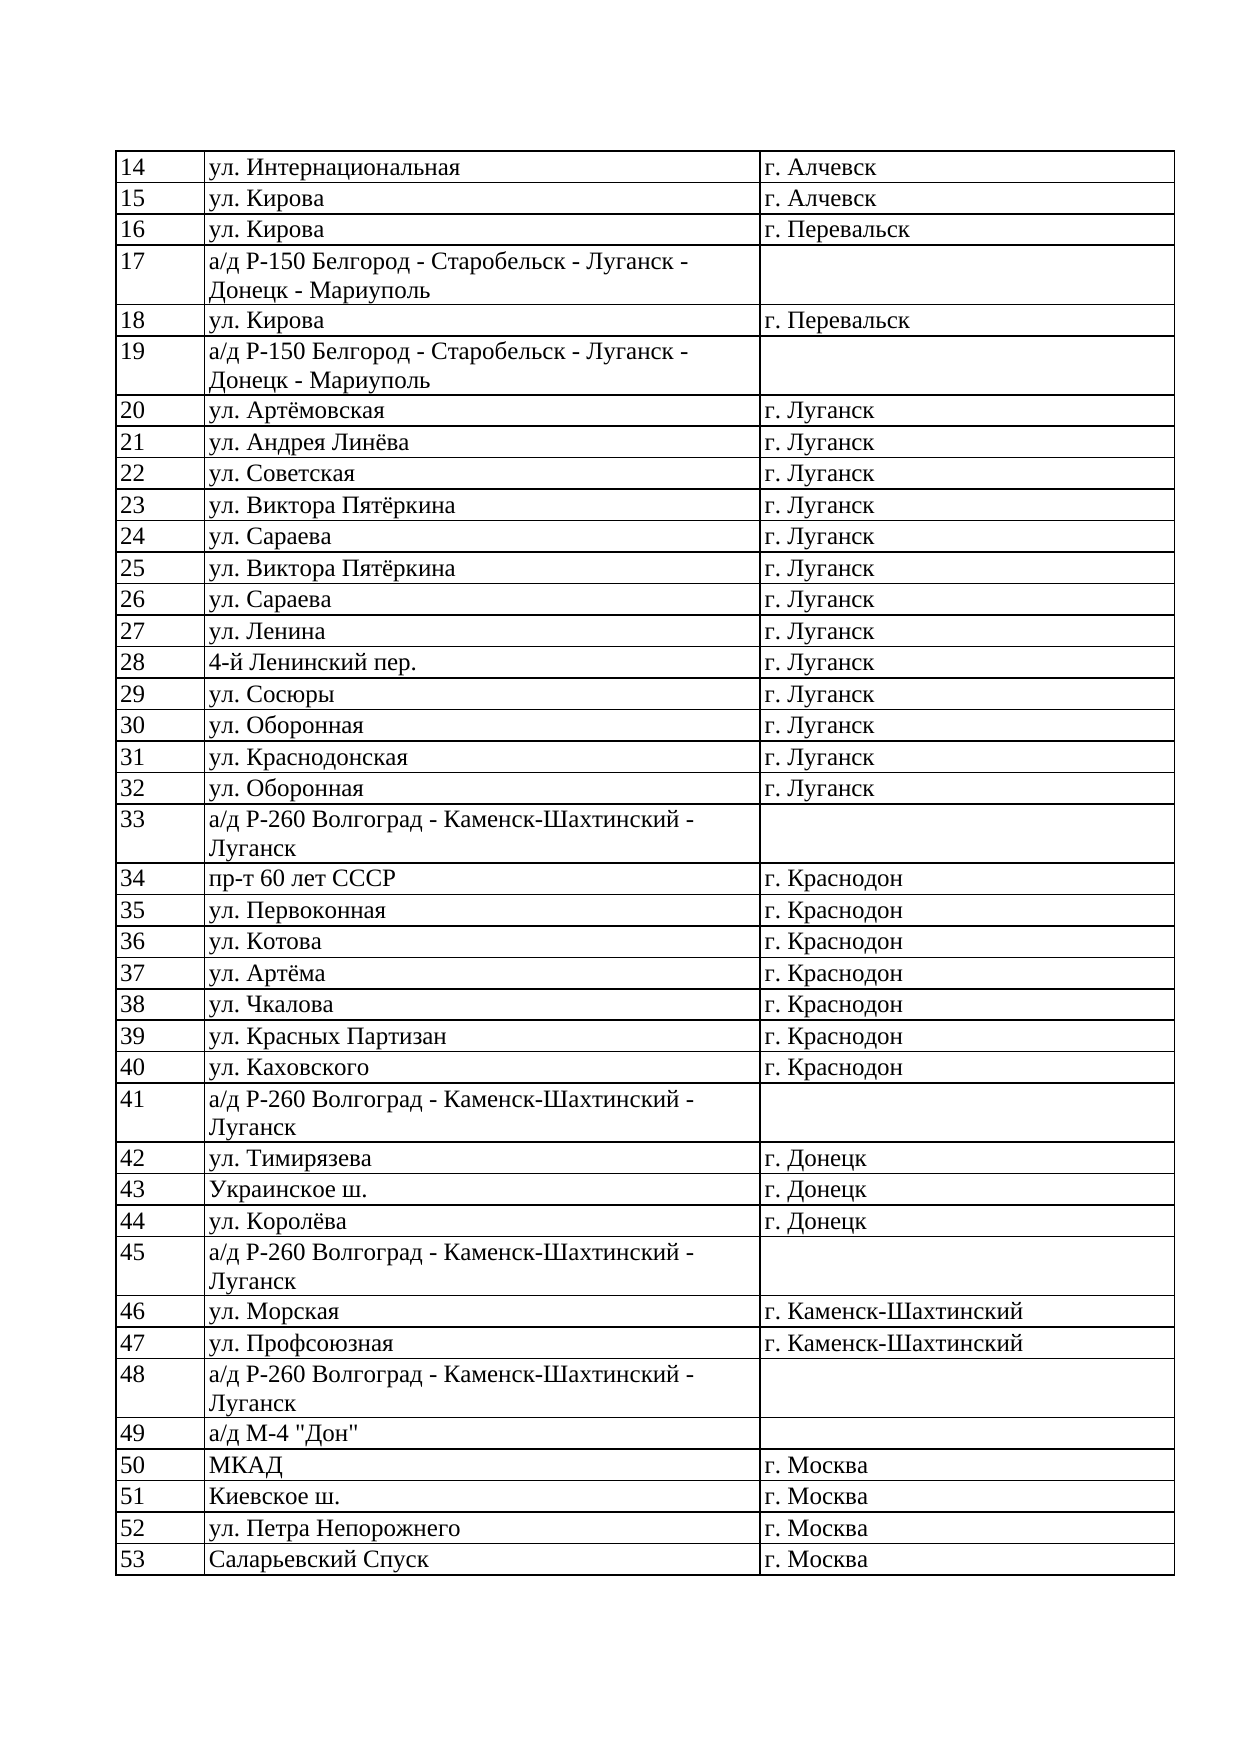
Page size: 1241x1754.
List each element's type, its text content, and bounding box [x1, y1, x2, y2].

table_cell ул. Морская [205, 1296, 759, 1326]
table_cell 19 [117, 337, 204, 394]
table_cell г. Краснодон [761, 895, 1174, 925]
table_cell г. Донецк [761, 1174, 1174, 1204]
table_cell г. Луганск [761, 773, 1174, 803]
table_cell [761, 1237, 1174, 1295]
table_cell [761, 1359, 1174, 1417]
table_cell ул. Виктора Пятёркина [205, 553, 759, 583]
table_cell 36 [117, 927, 204, 956]
table_cell 44 [117, 1206, 204, 1236]
table_cell г. Луганск [761, 584, 1174, 614]
table_cell пр-т 60 лет СССР [205, 864, 759, 893]
table_cell 40 [117, 1052, 204, 1082]
table_cell 31 [117, 742, 204, 771]
table_cell ул. Артёма [205, 958, 759, 988]
table_cell ул. Первоконная [205, 895, 759, 925]
table_cell 16 [117, 215, 204, 244]
table_cell г. Луганск [761, 679, 1174, 708]
table_cell 30 [117, 710, 204, 740]
table_cell ул. Королёва [205, 1206, 759, 1236]
table_cell 53 [117, 1544, 204, 1574]
table_cell г. Донецк [761, 1206, 1174, 1236]
table_cell г. Москва [761, 1513, 1174, 1542]
table_cell ул. Ленина [205, 616, 759, 646]
table_cell 18 [117, 305, 204, 335]
table_cell г. Краснодон [761, 1052, 1174, 1082]
table_cell г. Луганск [761, 458, 1174, 488]
table_cell г. Алчевск [761, 183, 1174, 213]
table_cell [761, 337, 1174, 394]
table_cell ул. Каховского [205, 1052, 759, 1082]
table_cell г. Москва [761, 1481, 1174, 1511]
table_cell г. Краснодон [761, 927, 1174, 956]
table_cell а/д Р-150 Белгород - Старобельск - Луганск - Донецк - Мариуполь [205, 246, 759, 303]
table_cell 42 [117, 1143, 204, 1173]
table_cell г. Луганск [761, 616, 1174, 646]
table_cell 48 [117, 1359, 204, 1417]
table_cell 47 [117, 1328, 204, 1358]
table_cell г. Луганск [761, 742, 1174, 771]
table_cell ул. Андрея Линёва [205, 427, 759, 457]
table_cell г. Москва [761, 1450, 1174, 1479]
table_cell [761, 246, 1174, 303]
table_cell г. Луганск [761, 647, 1174, 677]
table_cell ул. Оборонная [205, 773, 759, 803]
table_cell ул. Сосюры [205, 679, 759, 708]
table_cell [761, 805, 1174, 862]
table_cell а/д М-4 "Дон" [205, 1418, 759, 1448]
table_cell ул. Оборонная [205, 710, 759, 740]
table_cell ул. Кирова [205, 215, 759, 244]
table_cell 37 [117, 958, 204, 988]
table_cell 32 [117, 773, 204, 803]
table_cell ул. Советская [205, 458, 759, 488]
table_cell 22 [117, 458, 204, 488]
table_cell а/д Р-260 Волгоград - Каменск-Шахтинский - Луганск [205, 1359, 759, 1417]
table_cell 46 [117, 1296, 204, 1326]
table_cell ул. Сараева [205, 521, 759, 551]
table_cell ул. Кирова [205, 305, 759, 335]
table_cell г. Краснодон [761, 1021, 1174, 1051]
table_cell 27 [117, 616, 204, 646]
table_cell 23 [117, 490, 204, 520]
table_cell ул. Краснодонская [205, 742, 759, 771]
table_cell ул. Красных Партизан [205, 1021, 759, 1051]
table_cell г. Донецк [761, 1143, 1174, 1173]
table_cell г. Луганск [761, 521, 1174, 551]
table_cell 24 [117, 521, 204, 551]
table_cell 50 [117, 1450, 204, 1479]
table_cell 41 [117, 1084, 204, 1141]
table_cell ул. Тимирязева [205, 1143, 759, 1173]
table_cell 21 [117, 427, 204, 457]
table_cell г. Луганск [761, 427, 1174, 457]
table_cell г. Луганск [761, 553, 1174, 583]
table_cell 20 [117, 396, 204, 425]
table_cell МКАД [205, 1450, 759, 1479]
table_cell Украинское ш. [205, 1174, 759, 1204]
table_cell 26 [117, 584, 204, 614]
table_cell ул. Петра Непорожнего [205, 1513, 759, 1542]
table_cell 45 [117, 1237, 204, 1295]
table_cell 25 [117, 553, 204, 583]
table_cell 14 [117, 152, 204, 181]
table_cell г. Перевальск [761, 305, 1174, 335]
table_cell ул. Чкалова [205, 990, 759, 1019]
table_cell 34 [117, 864, 204, 893]
table_cell ул. Интернациональная [205, 152, 759, 181]
table_cell 35 [117, 895, 204, 925]
table_cell г. Луганск [761, 396, 1174, 425]
table_cell Киевское ш. [205, 1481, 759, 1511]
table_cell ул. Котова [205, 927, 759, 956]
table_cell 33 [117, 805, 204, 862]
table_cell ул. Кирова [205, 183, 759, 213]
table_cell 29 [117, 679, 204, 708]
table_cell 49 [117, 1418, 204, 1448]
table_cell ул. Сараева [205, 584, 759, 614]
table_cell ул. Профсоюзная [205, 1328, 759, 1358]
table_cell [761, 1418, 1174, 1448]
table_cell 38 [117, 990, 204, 1019]
table_cell 51 [117, 1481, 204, 1511]
table_cell г. Краснодон [761, 864, 1174, 893]
table_cell 52 [117, 1513, 204, 1542]
table_cell 17 [117, 246, 204, 303]
table_cell а/д Р-150 Белгород - Старобельск - Луганск - Донецк - Мариуполь [205, 337, 759, 394]
table_cell а/д Р-260 Волгоград - Каменск-Шахтинский - Луганск [205, 1237, 759, 1295]
table_cell г. Алчевск [761, 152, 1174, 181]
table_cell г. Каменск-Шахтинский [761, 1296, 1174, 1326]
table_cell 39 [117, 1021, 204, 1051]
table_cell г. Каменск-Шахтинский [761, 1328, 1174, 1358]
table_cell г. Луганск [761, 490, 1174, 520]
table_cell 43 [117, 1174, 204, 1204]
table_cell 28 [117, 647, 204, 677]
table_cell [761, 1084, 1174, 1141]
table_cell ул. Артёмовская [205, 396, 759, 425]
table_cell Саларьевский Спуск [205, 1544, 759, 1574]
table_cell г. Москва [761, 1544, 1174, 1574]
table_cell а/д Р-260 Волгоград - Каменск-Шахтинский - Луганск [205, 1084, 759, 1141]
table_cell г. Луганск [761, 710, 1174, 740]
table_cell 15 [117, 183, 204, 213]
table_cell г. Краснодон [761, 990, 1174, 1019]
table_cell 4-й Ленинский пер. [205, 647, 759, 677]
table_cell ул. Виктора Пятёркина [205, 490, 759, 520]
table_cell а/д Р-260 Волгоград - Каменск-Шахтинский - Луганск [205, 805, 759, 862]
table_cell г. Краснодон [761, 958, 1174, 988]
table_cell г. Перевальск [761, 215, 1174, 244]
